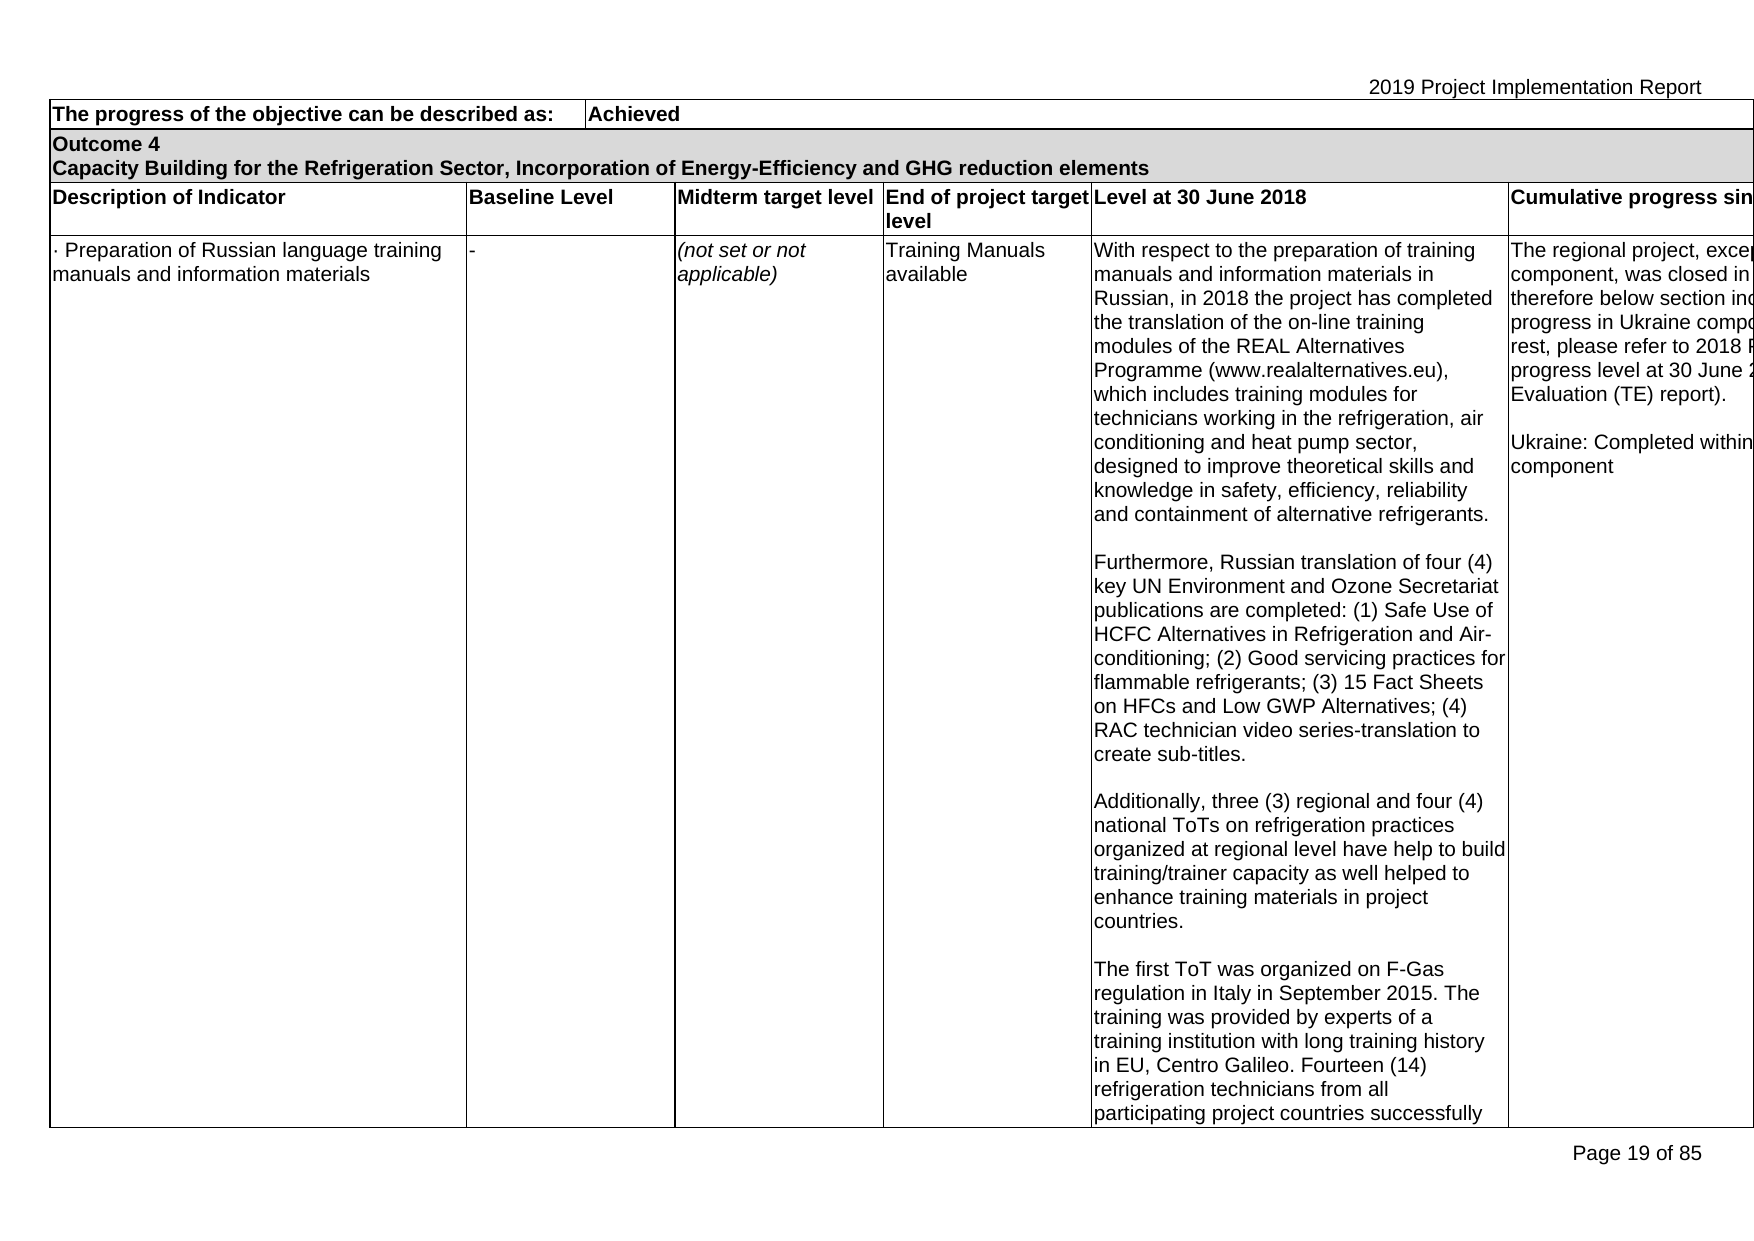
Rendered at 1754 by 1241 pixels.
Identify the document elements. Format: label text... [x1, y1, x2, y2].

table_cell End of project target level [884, 183, 1091, 235]
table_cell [1092, 236, 1508, 1127]
table_cell The progress of the objective can be described as: [51, 100, 585, 128]
table_cell Level at 30 June 2018 [1092, 183, 1508, 235]
table_cell - [467, 236, 674, 1127]
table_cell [884, 236, 1091, 1127]
table_cell Description of Indicator [51, 183, 466, 235]
table_cell Achieved [586, 100, 1753, 128]
table_cell Cumulative progress since project start [1509, 183, 1753, 235]
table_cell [676, 236, 883, 1127]
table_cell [51, 236, 466, 1127]
table_cell Midterm target level [676, 183, 883, 235]
table_cell Outcome 4 Capacity Building for the Refrigeration Sector, Incorporation of Energy-Efficiency and GHG reduction elements [51, 130, 1753, 182]
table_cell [1509, 236, 1753, 1127]
table_cell Baseline Level [467, 183, 674, 235]
